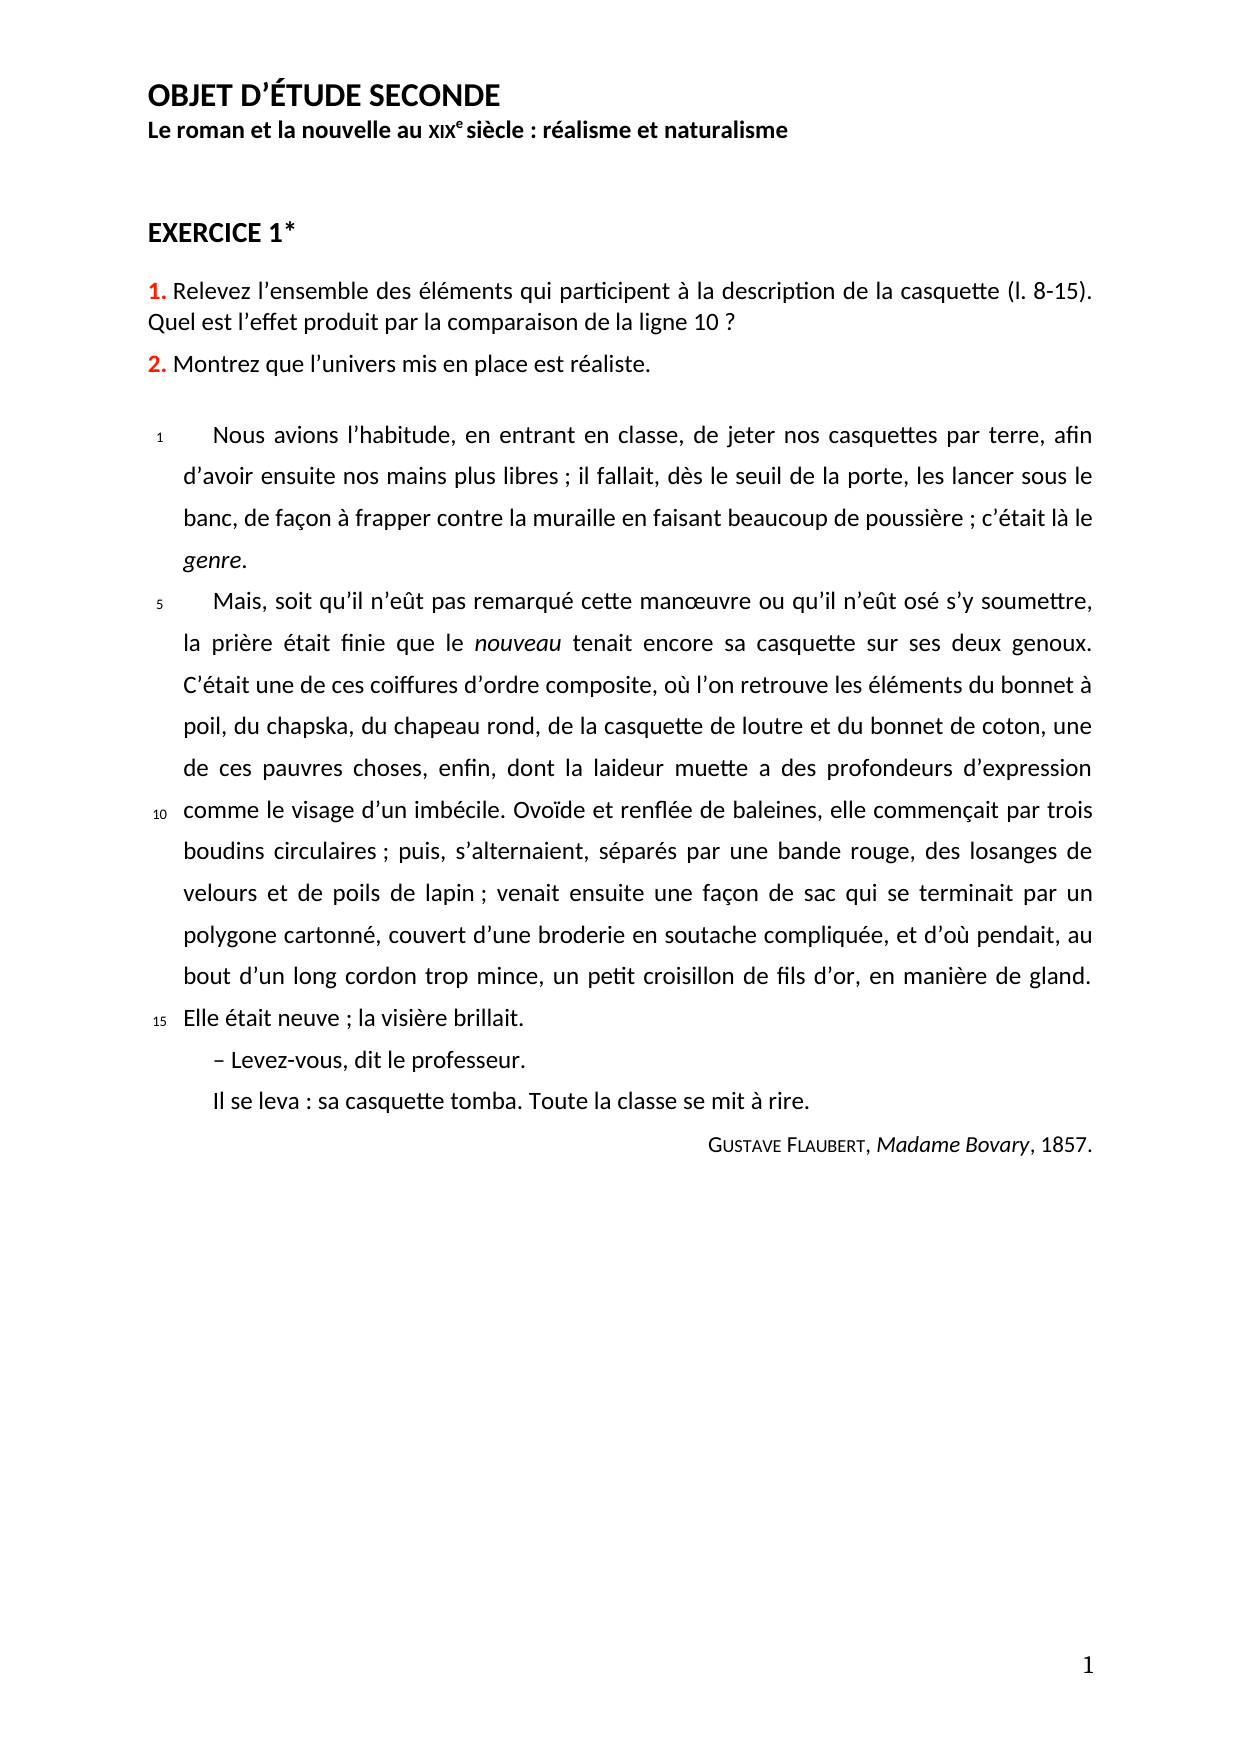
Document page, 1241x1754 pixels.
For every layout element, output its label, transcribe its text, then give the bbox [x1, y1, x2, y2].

text 2. Montrez que l’univers mis en place est réaliste. [148, 349, 1093, 379]
text 1. Relevez l’ensemble des éléments qui participent à la description de la casquette (l. 8-15). Quel est l’effet produit par la comparaison de la ligne 10 ? [148, 275, 1093, 336]
text Exercice 1* [148, 214, 1093, 250]
text Gustave Flaubert, Madame Bovary, 1857. [148, 1131, 1093, 1158]
text – Levez-vous, dit le professeur. [148, 1035, 1093, 1076]
text Nous avions l’habitude, en entrant en classe, de jeter nos casquettes par terre, afin d’avoir ensuite nos mains plus libres ; il fallait, dès le seuil de la porte, les lancer sous le banc, de façon à frapper contre la muraille en faisant beaucoup de poussière ; c’était là le genre. [148, 410, 1093, 576]
text Mais, soit qu’il n’eût pas remarqué cette manœuvre ou qu’il n’eût osé s’y soumettre, la prière était finie que le nouveau tenait encore sa casquette sur ses deux genoux. C’était une de ces coiffures d’ordre composite, où l’on retrouve les éléments du bonnet à poil, du chapska, du chapeau rond, de la casquette de loutre et du bonnet de coton, une de ces pauvres choses, enfin, dont la laideur muette a des profondeurs d’expression comme le visage d’un imbécile. Ovoïde et renflée de baleines, elle commençait par trois boudins circulaires ; puis, s’alternaient, séparés par une bande rouge, des losanges de velours et de poils de lapin ; venait ensuite une façon de sac qui se terminait par un polygone cartonné, couvert d’une broderie en soutache compliquée, et d’où pendait, au bout d’un long cordon trop mince, un petit croisillon de fils d’or, en manière de gland. Elle était neuve ; la visière brillait. [148, 576, 1093, 1035]
text Il se leva : sa casquette tomba. Toute la classe se mit à rire. [148, 1076, 1093, 1118]
